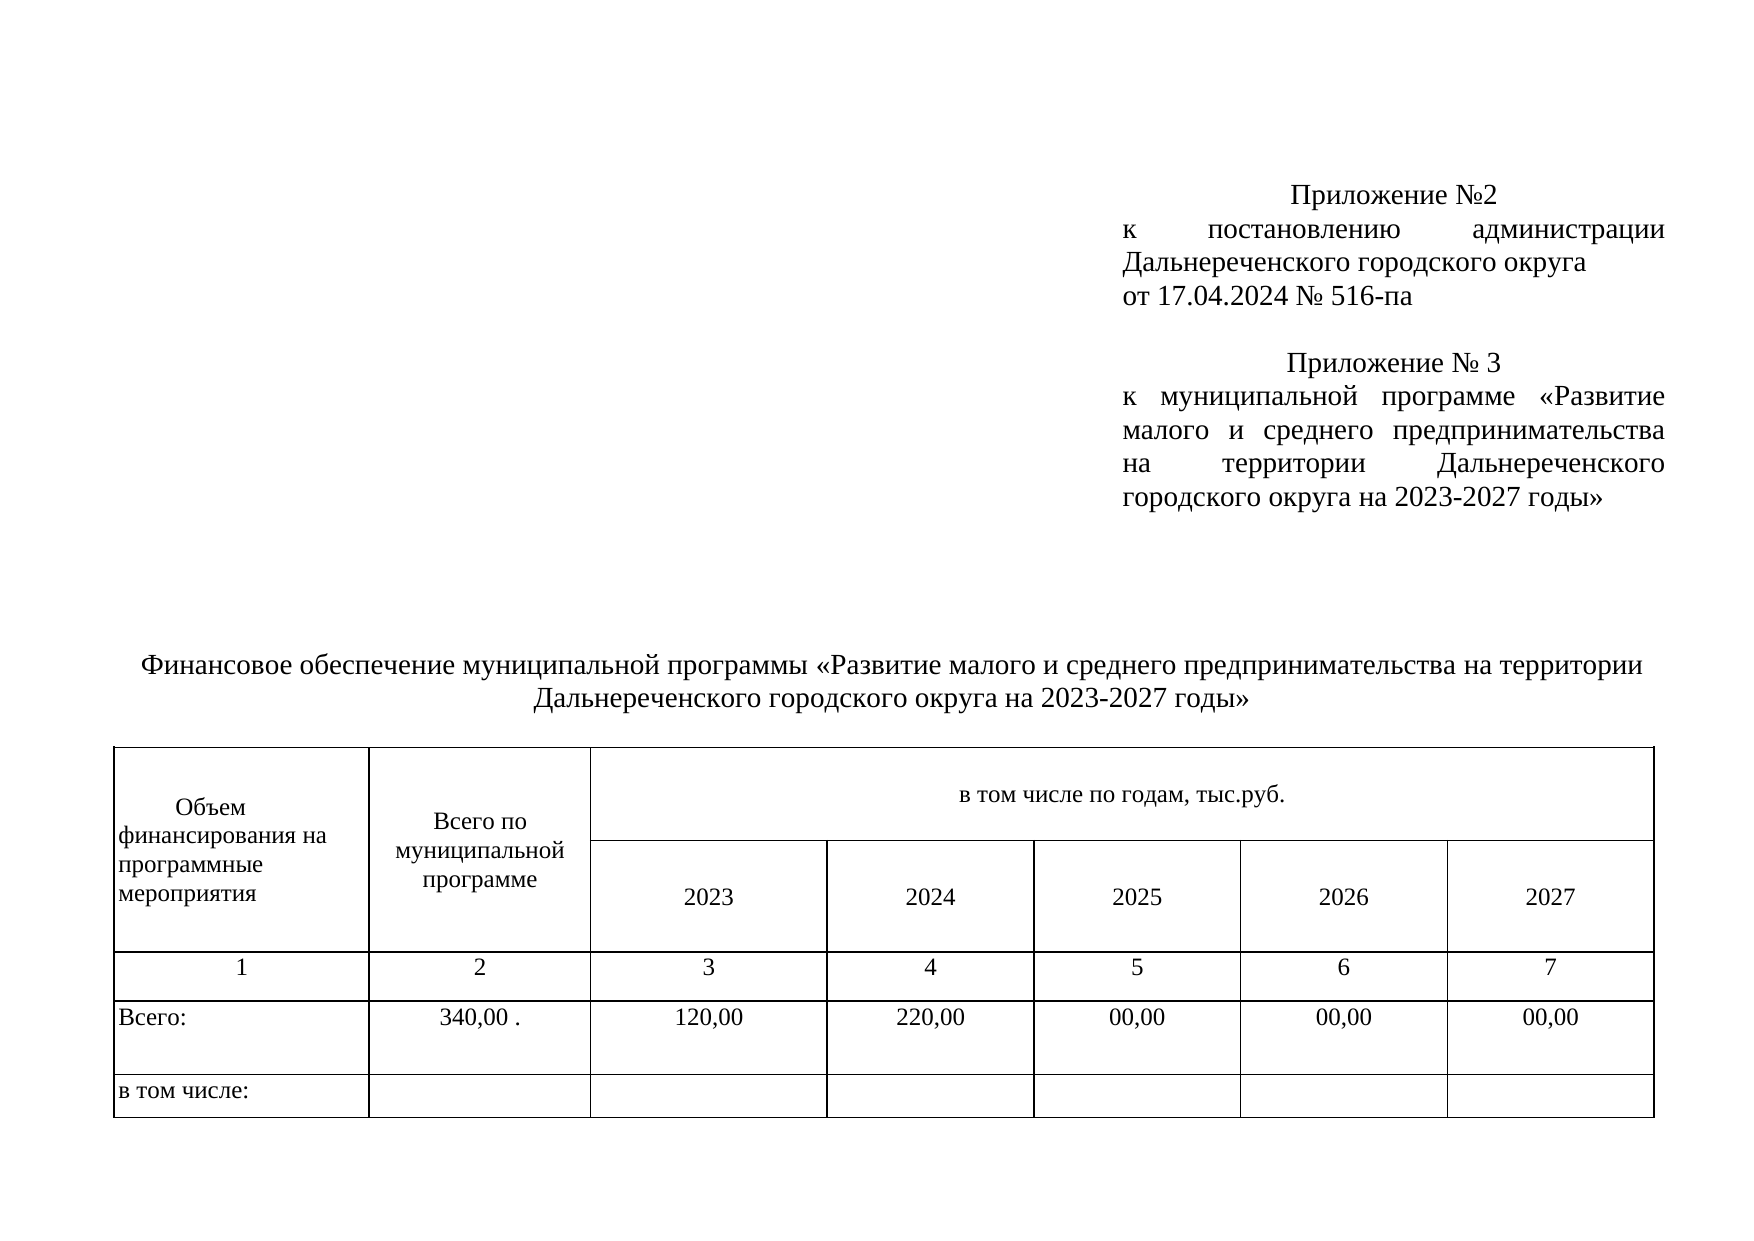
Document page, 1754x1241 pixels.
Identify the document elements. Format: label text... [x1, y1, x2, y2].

table_cell 7 [1448, 953, 1653, 1000]
text от 17.04.2024 № 516-па [1122, 278, 1665, 311]
table_cell 2023 [591, 841, 826, 951]
table_cell 1 [115, 953, 368, 1000]
table_cell 2 [370, 953, 590, 1000]
table_header Всего по муниципальной программе [370, 748, 590, 951]
table_cell 00,00 [1448, 1002, 1653, 1073]
table_cell [370, 1075, 590, 1117]
table_cell 120,00 [591, 1002, 826, 1073]
table_cell 3 [591, 953, 826, 1000]
table_cell Всего: [115, 1002, 368, 1073]
table_cell в том числе: [115, 1075, 368, 1117]
text Приложение № 3 [1122, 345, 1665, 378]
table_cell [1035, 1075, 1240, 1117]
text Приложение №2 [1122, 177, 1665, 211]
table_cell [1241, 1075, 1447, 1117]
table_cell 00,00 [1035, 1002, 1240, 1073]
text к постановлению администрации Дальнереченского городского округа [1122, 211, 1665, 278]
table_cell 5 [1035, 953, 1240, 1000]
text Финансовое обеспечение муниципальной программы «Развитие малого и среднего предпринимательства на территории Дальнереченского городского округа на 2023-2027 годы» [118, 647, 1665, 714]
table_cell 340,00 . [370, 1002, 590, 1073]
table_cell 6 [1241, 953, 1447, 1000]
table_cell 2027 [1448, 841, 1653, 951]
table_header Объем финансирования на программные мероприятия [115, 748, 368, 951]
table_cell 4 [828, 953, 1033, 1000]
table_cell 2025 [1035, 841, 1240, 951]
text к муниципальной программе «Развитие малого и среднего предпринимательства на территории Дальнереченского городского округа на 2023-2027 годы» [1122, 378, 1665, 513]
table_cell [591, 1075, 826, 1117]
table_cell [1448, 1075, 1653, 1117]
table_cell 2026 [1241, 841, 1447, 951]
table_header в том числе по годам, тыс.руб. [591, 748, 1653, 840]
table_cell [828, 1075, 1033, 1117]
table_cell 00,00 [1241, 1002, 1447, 1073]
table_cell 220,00 [828, 1002, 1033, 1073]
table_cell 2024 [828, 841, 1033, 951]
